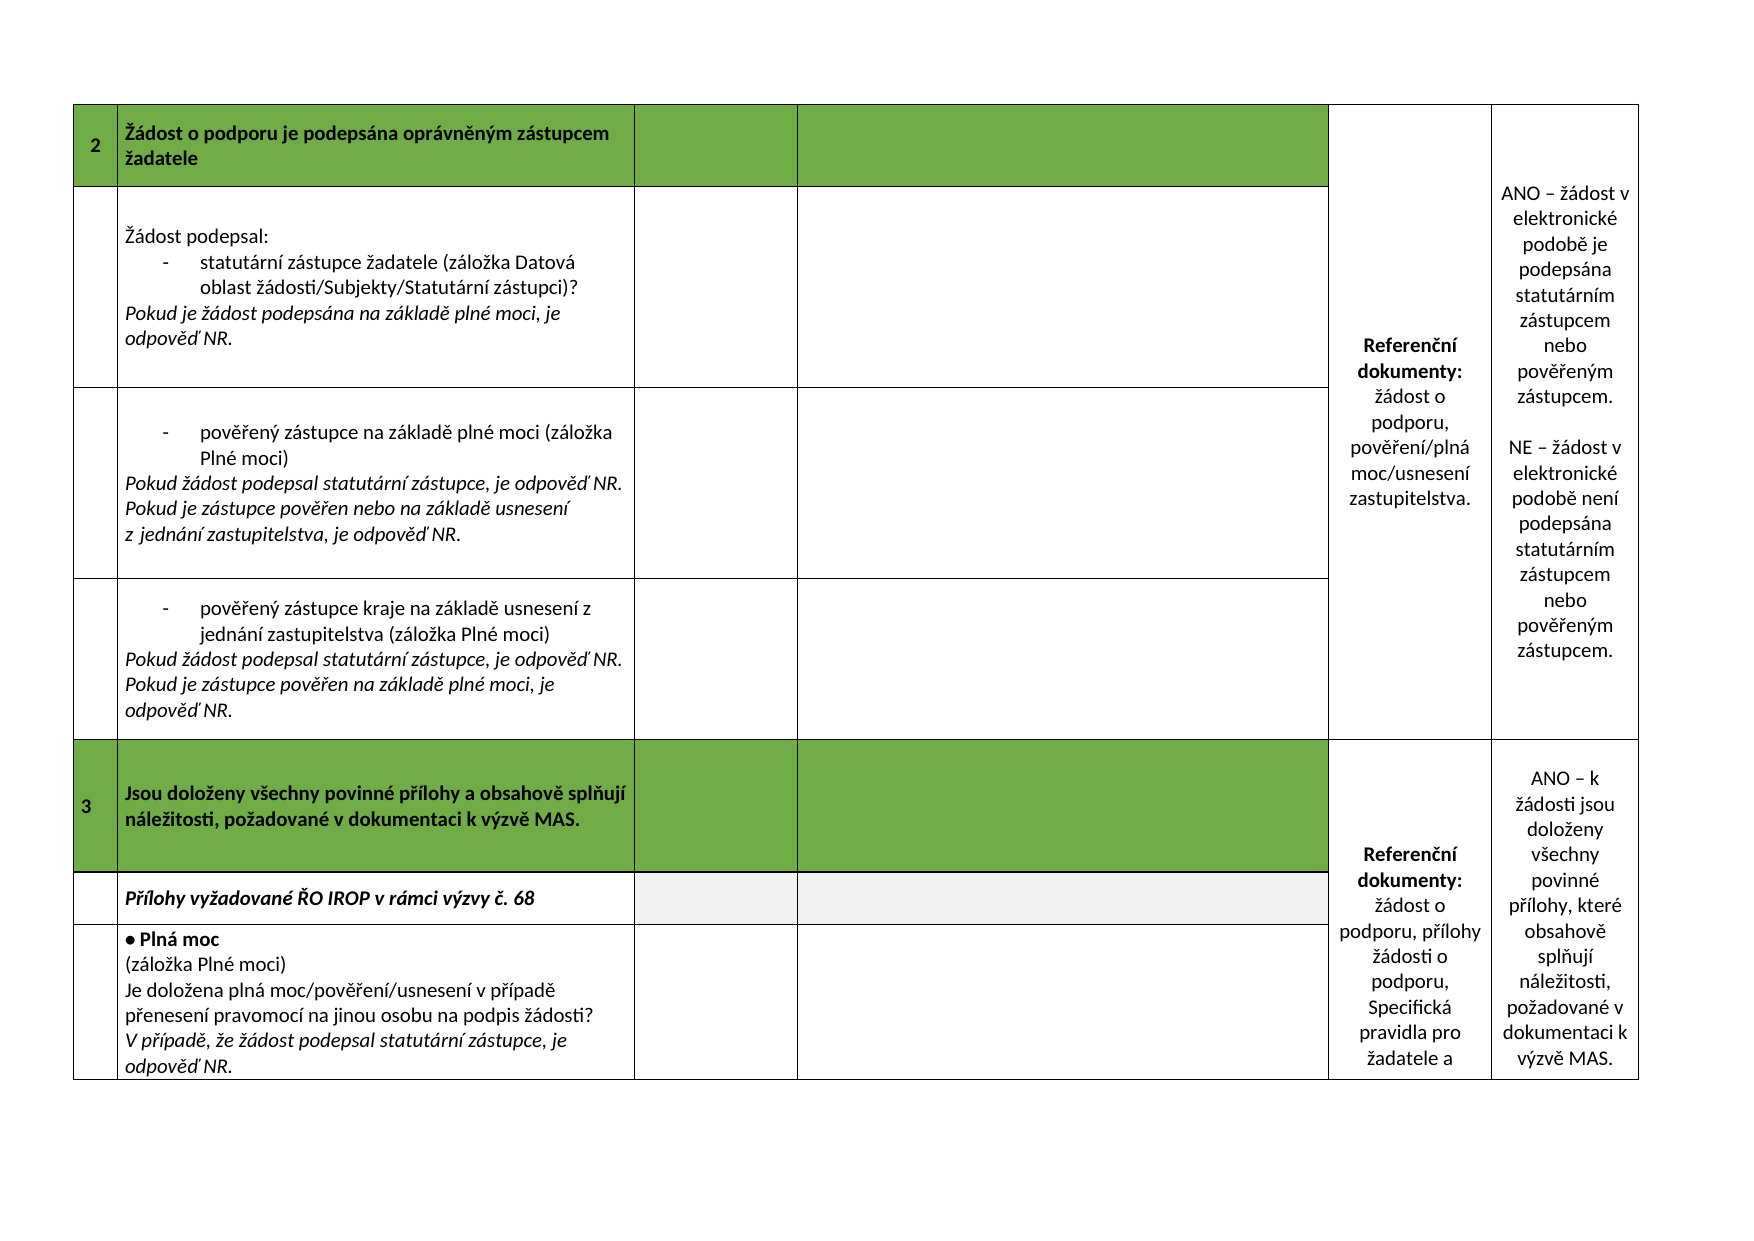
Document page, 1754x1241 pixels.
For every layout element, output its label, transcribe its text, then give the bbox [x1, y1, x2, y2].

table_cell Referenční dokumenty: žádost o podporu, pověření/plná moc/usnesení zastupitelstva. [1329, 105, 1491, 739]
table_cell Žádost podepsal: statutární zástupce žadatele (záložka Datová oblast žádosti/Subjekty/Statutární zástupci)? Pokud je žádost podepsána na základě plné moci, je odpověď NR. [118, 187, 634, 387]
table_cell Referenční dokumenty: žádost o podporu, přílohy žádosti o podporu, Specifická pravidla pro žadatele a příjemce, výzva MAS Pošumaví [1329, 740, 1491, 1079]
table_cell [635, 740, 797, 871]
table_cell [798, 105, 1328, 186]
table_cell [798, 388, 1328, 578]
table_cell [74, 925, 117, 1079]
table_cell • Plná moc (záložka Plné moci) Je doložena plná moc/pověření/usnesení v případě přenesení pravomocí na jinou osobu na podpis žádosti? V případě, že žádost podepsal statutární zástupce, je odpověď NR. [118, 925, 634, 1079]
table_cell Žádost o podporu je podepsána oprávněným zástupcem žadatele [118, 105, 634, 186]
table_cell pověřený zástupce kraje na základě usnesení z jednání zastupitelstva (záložka Plné moci) Pokud žádost podepsal statutární zástupce, je odpověď NR. Pokud je zástupce pověřen na základě plné moci, je odpověď NR. [118, 579, 634, 739]
table_cell [635, 873, 797, 924]
table_cell [798, 740, 1328, 871]
table_cell [74, 579, 117, 739]
table_cell [74, 187, 117, 387]
table_cell [798, 187, 1328, 387]
table_cell [635, 105, 797, 186]
table_cell 2 [74, 105, 117, 186]
table_cell [74, 388, 117, 578]
table_cell [798, 873, 1328, 924]
table_cell pověřený zástupce na základě plné moci (záložka Plné moci) Pokud žádost podepsal statutární zástupce, je odpověď NR. Pokud je zástupce pověřen nebo na základě usnesení z jednání zastupitelstva, je odpověď NR. [118, 388, 634, 578]
table_cell [635, 925, 797, 1079]
table_cell [635, 187, 797, 387]
table_cell [798, 579, 1328, 739]
table_cell [635, 388, 797, 578]
table_cell ANO – k žádosti jsou doloženy všechny povinné přílohy, které obsahově splňují náležitosti, požadované v dokumentaci k výzvě MAS. NE - k žádosti nejsou doloženy všechny povinné přílohy, které obsahově splňují náležitosti, požadované v dokumentaci [1492, 740, 1638, 1079]
table_cell Přílohy vyžadované ŘO IROP v rámci výzvy č. 68 [118, 873, 634, 924]
table_cell ANO – žádost v elektronické podobě je podepsána statutárním zástupcem nebo pověřeným zástupcem. NE – žádost v elektronické podobě není podepsána statutárním zástupcem nebo pověřeným zástupcem. [1492, 105, 1638, 739]
table_cell [74, 873, 117, 924]
table_cell Jsou doloženy všechny povinné přílohy a obsahově splňují náležitosti, požadované v dokumentaci k výzvě MAS. [118, 740, 634, 871]
table_cell [798, 925, 1328, 1079]
table_cell 3 [74, 740, 117, 871]
table_cell [635, 579, 797, 739]
